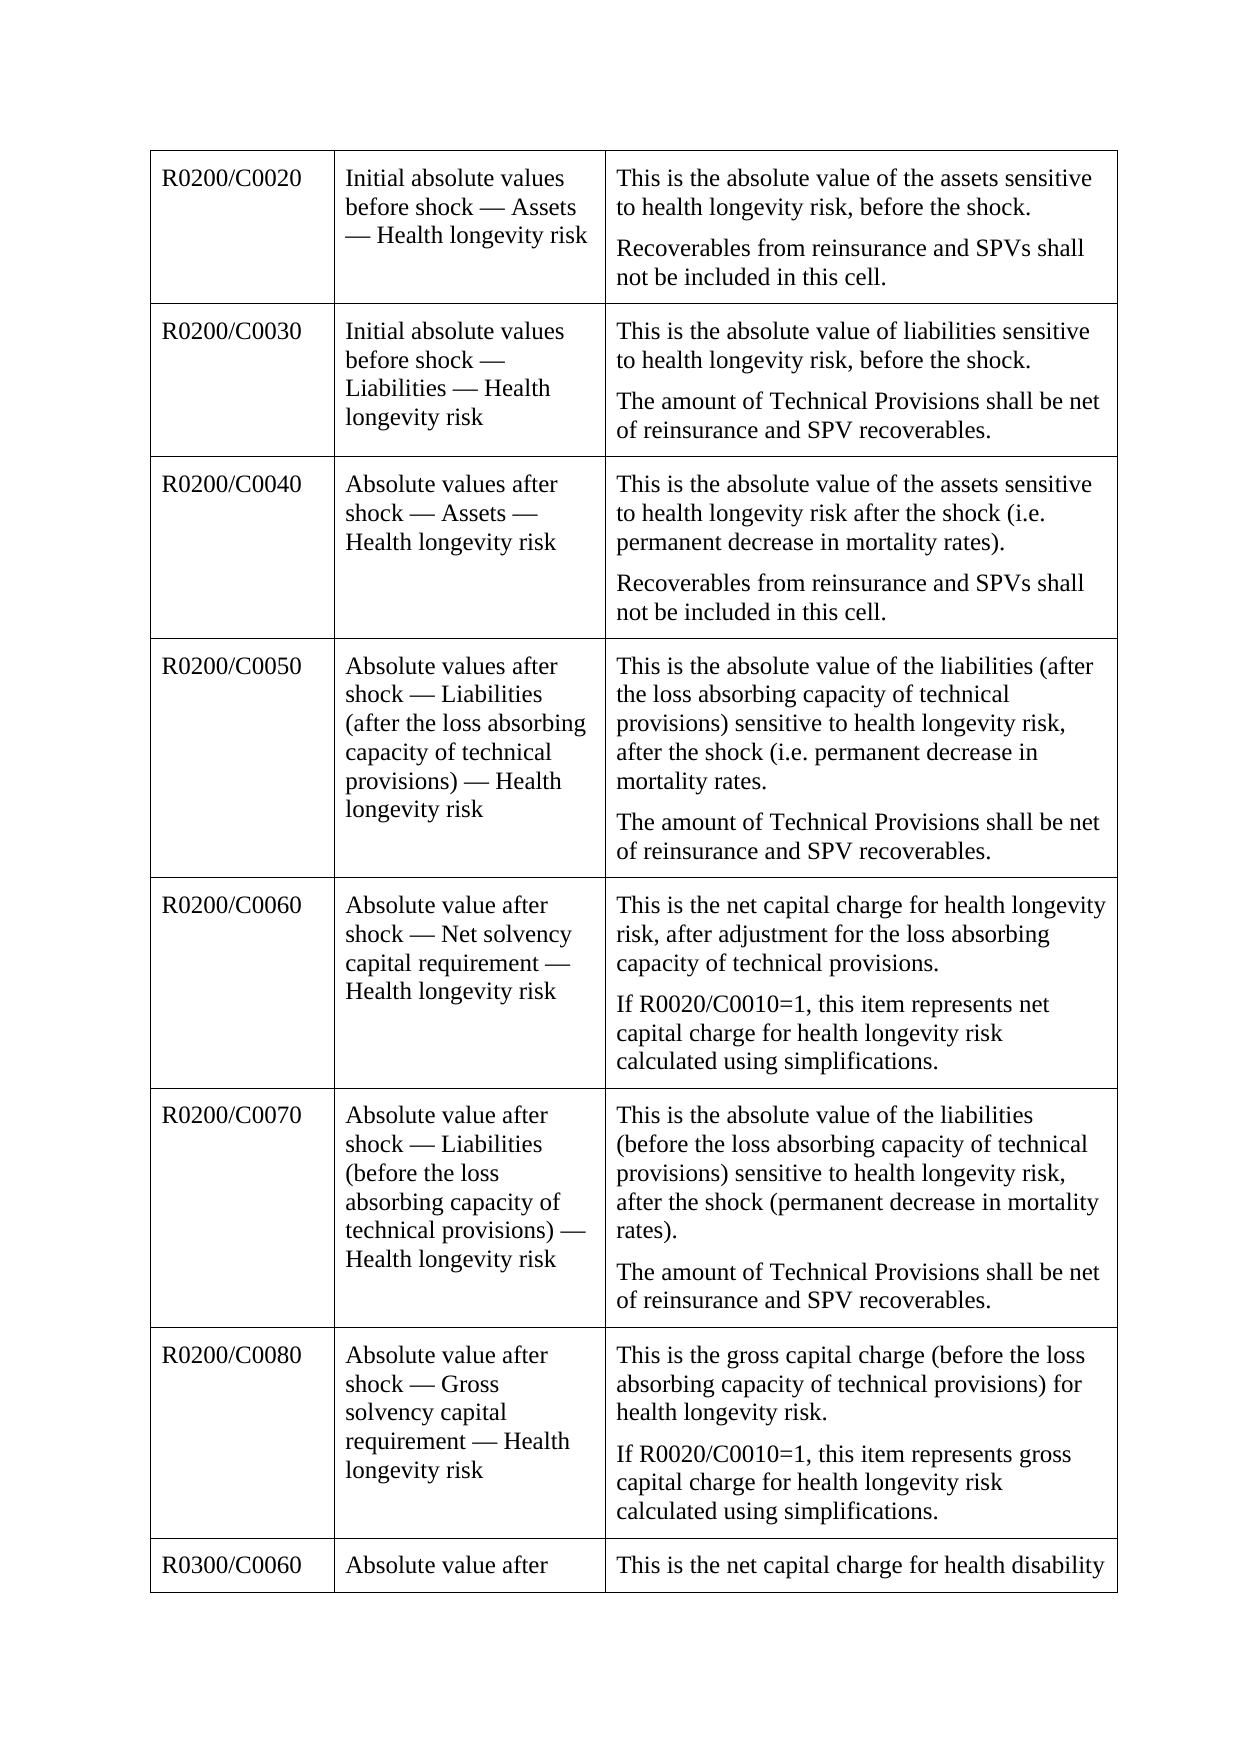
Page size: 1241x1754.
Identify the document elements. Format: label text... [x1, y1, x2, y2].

table_cell R0200/C0070 [151, 1089, 334, 1327]
table_cell R0200/C0030 [151, 304, 334, 456]
table_cell Absolute values after shock — Assets — Health longevity risk [335, 457, 605, 638]
table_cell R0200/C0060 [151, 878, 334, 1088]
table_cell Absolute value after shock — Net solvency capital requirement — Health longevity risk [335, 878, 605, 1088]
table_cell R0200/C0050 [151, 639, 334, 877]
table_cell R0300/C0060 [151, 1539, 334, 1592]
table_cell This is the net capital charge for health longevity risk, after adjustment for the loss absorbing capacity of technical provisions. If R0020/C0010=1, this item represents net capital charge for health longevity risk calculated using simplifications. [606, 878, 1117, 1088]
table_cell This is the gross capital charge (before the loss absorbing capacity of technical provisions) for health longevity risk. If R0020/C0010=1, this item represents gross capital charge for health longevity risk calculated using simplifications. [606, 1328, 1117, 1537]
table_cell Absolute value after shock — Gross solvency capital requirement — Health longevity risk [335, 1328, 605, 1537]
table_cell R0200/C0040 [151, 457, 334, 638]
table_cell R0200/C0020 [151, 151, 334, 303]
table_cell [606, 1539, 1117, 1592]
table_cell This is the absolute value of the liabilities (before the loss absorbing capacity of technical provisions) sensitive to health longevity risk, after the shock (permanent decrease in mortality rates). The amount of Technical Provisions shall be net of reinsurance and SPV recoverables. [606, 1089, 1117, 1327]
table_cell Absolute value after shock — Liabilities (before the loss absorbing capacity of technical provisions) — Health longevity risk [335, 1089, 605, 1327]
table_cell This is the absolute value of the assets sensitive to health longevity risk, before the shock. Recoverables from reinsurance and SPVs shall not be included in this cell. [606, 151, 1117, 303]
table_cell This is the absolute value of liabilities sensitive to health longevity risk, before the shock. The amount of Technical Provisions shall be net of reinsurance and SPV recoverables. [606, 304, 1117, 456]
table_cell Initial absolute values before shock — Liabilities — Health longevity risk [335, 304, 605, 456]
table_cell Absolute values after shock — Liabilities (after the loss absorbing capacity of technical provisions) — Health longevity risk [335, 639, 605, 877]
table_cell R0200/C0080 [151, 1328, 334, 1537]
table_cell Initial absolute values before shock — Assets — Health longevity risk [335, 151, 605, 303]
table_cell This is the absolute value of the assets sensitive to health longevity risk after the shock (i.e. permanent decrease in mortality rates). Recoverables from reinsurance and SPVs shall not be included in this cell. [606, 457, 1117, 638]
table_cell This is the absolute value of the liabilities (after the loss absorbing capacity of technical provisions) sensitive to health longevity risk, after the shock (i.e. permanent decrease in mortality rates. The amount of Technical Provisions shall be net of reinsurance and SPV recoverables. [606, 639, 1117, 877]
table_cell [335, 1539, 605, 1592]
